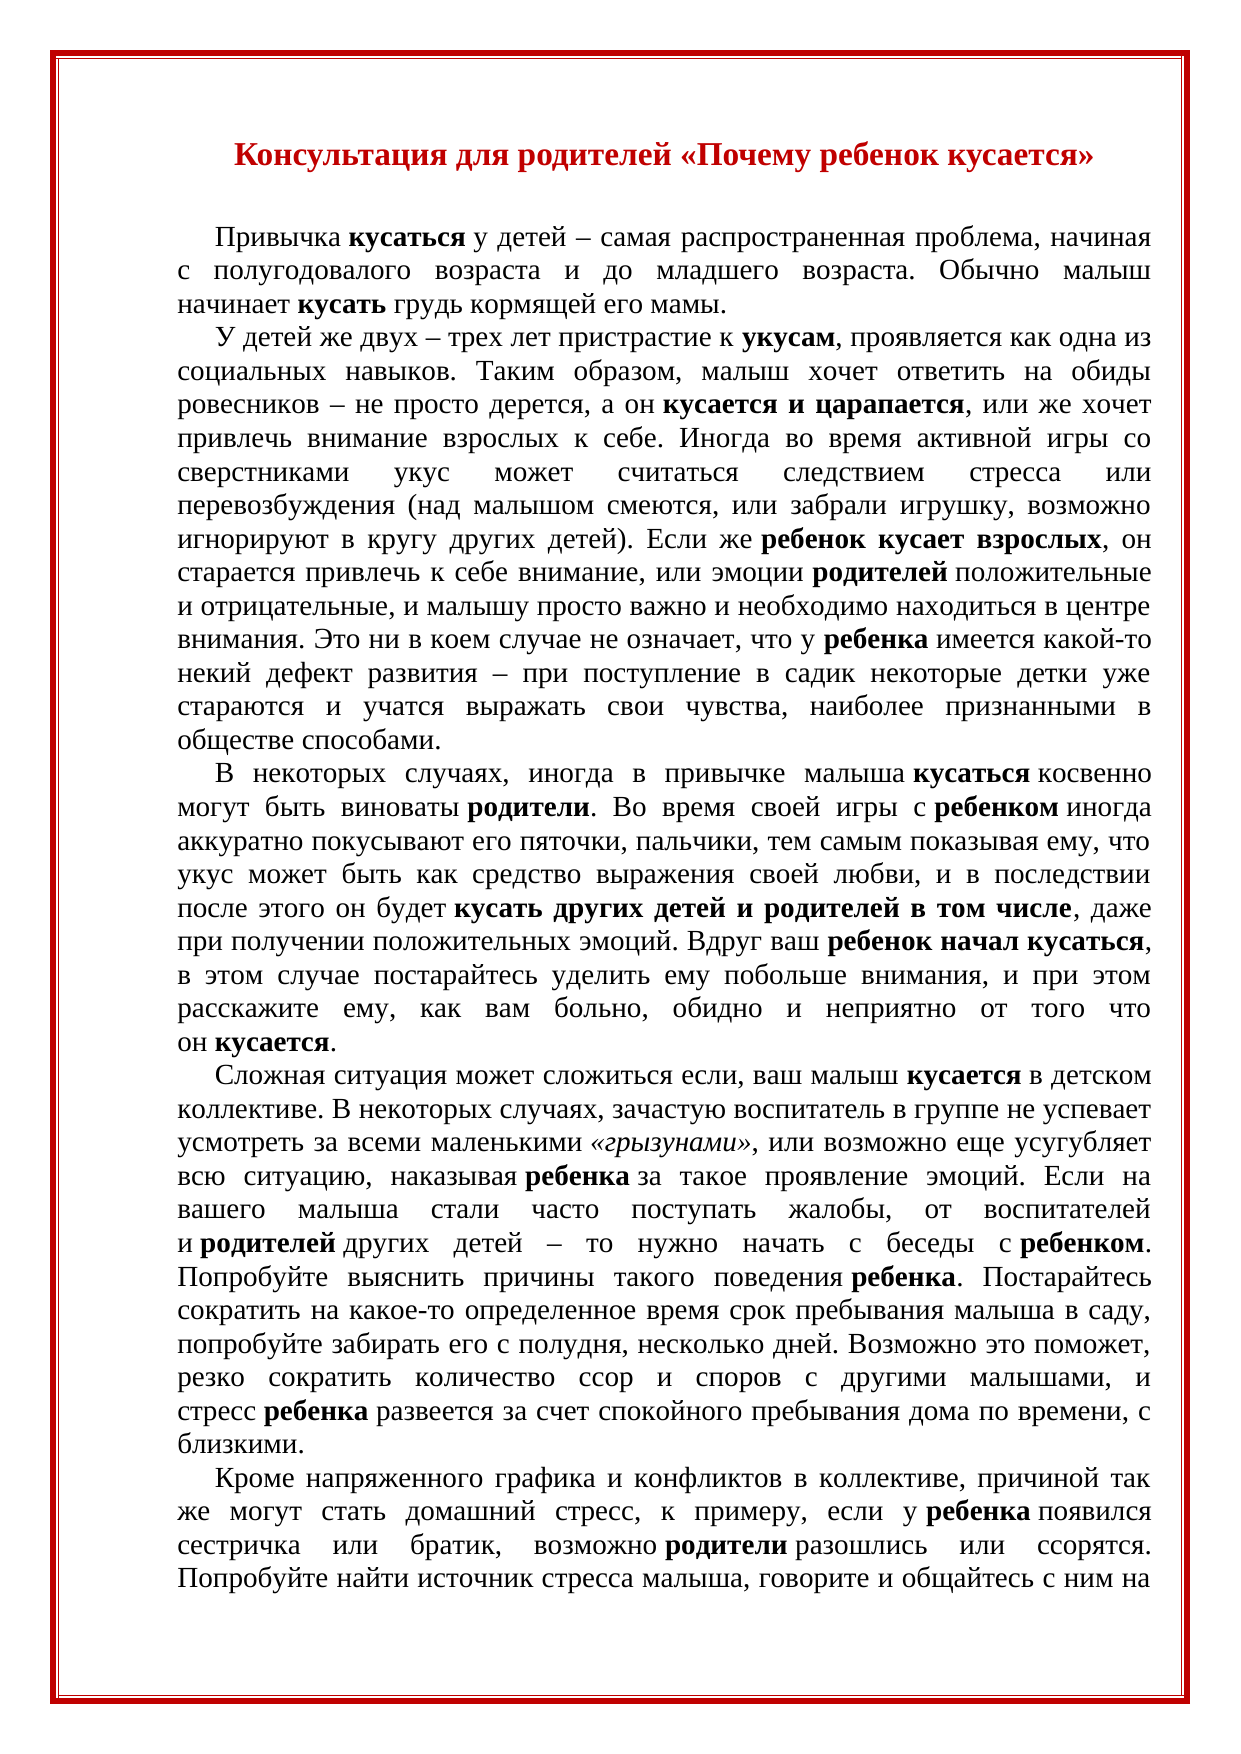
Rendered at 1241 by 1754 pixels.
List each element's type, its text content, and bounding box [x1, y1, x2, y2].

text Сложная ситуация может сложиться если, ваш малыш кусается в детском коллективе. В некоторых случаях, зачастую воспитатель в группе не успевает усмотреть за всеми маленькими «грызунами», или возможно еще усугубляет всю ситуацию, наказывая ребенка за такое проявление эмоций. Если на вашего малыша стали часто поступать жалобы, от воспитателей и родителей других детей – то нужно начать с беседы с ребенком. Попробуйте выяснить причины такого поведения ребенка. Постарайтесь сократить на какое-то определенное время срок пребывания малыша в саду, попробуйте забирать его с полудня, несколько дней. Возможно это поможет, резко сократить количество ссор и споров с другими малышами, и стресс ребенка развеется за счет спокойного пребывания дома по времени, с близкими. [177, 1057, 1152, 1460]
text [177, 1460, 1152, 1594]
text Привычка кусаться у детей – самая распространенная проблема, начиная с полугодовалого возраста и до младшего возраста. Обычно малыш начинает кусать грудь кормящей его мамы. [177, 219, 1152, 319]
text В некоторых случаях, иногда в привычке малыша кусаться косвенно могут быть виноваты родители. Во время своей игры с ребенком иногда аккуратно покусывают его пяточки, пальчики, тем самым показывая ему, что укус может быть как средство выражения своей любви, и в последствии после этого он будет кусать других детей и родителей в том числе, даже при получении положительных эмоций. Вдруг ваш ребенок начал кусаться, в этом случае постарайтесь уделить ему побольше внимания, и при этом расскажите ему, как вам больно, обидно и неприятно от того что он кусается. [177, 756, 1152, 1057]
text У детей же двух – трех лет пристрастие к укусам, проявляется как одна из социальных навыков. Таким образом, малыш хочет ответить на обиды ровесников – не просто дерется, а он кусается и царапается, или же хочет привлечь внимание взрослых к себе. Иногда во время активной игры со сверстниками укус может считаться следствием стресса или перевозбуждения (над малышом смеются, или забрали игрушку, возможно игнорируют в кругу других детей). Если же ребенок кусает взрослых, он старается привлечь к себе внимание, или эмоции родителей положительные и отрицательные, и малышу просто важно и необходимо находиться в центре внимания. Это ни в коем случае не означает, что у ребенка имеется какой-то некий дефект развития – при поступление в садик некоторые детки уже стараются и учатся выражать свои чувства, наиболее признанными в обществе способами. [177, 319, 1152, 756]
text Консультация для родителей «Почему ребенок кусается» [177, 134, 1152, 172]
